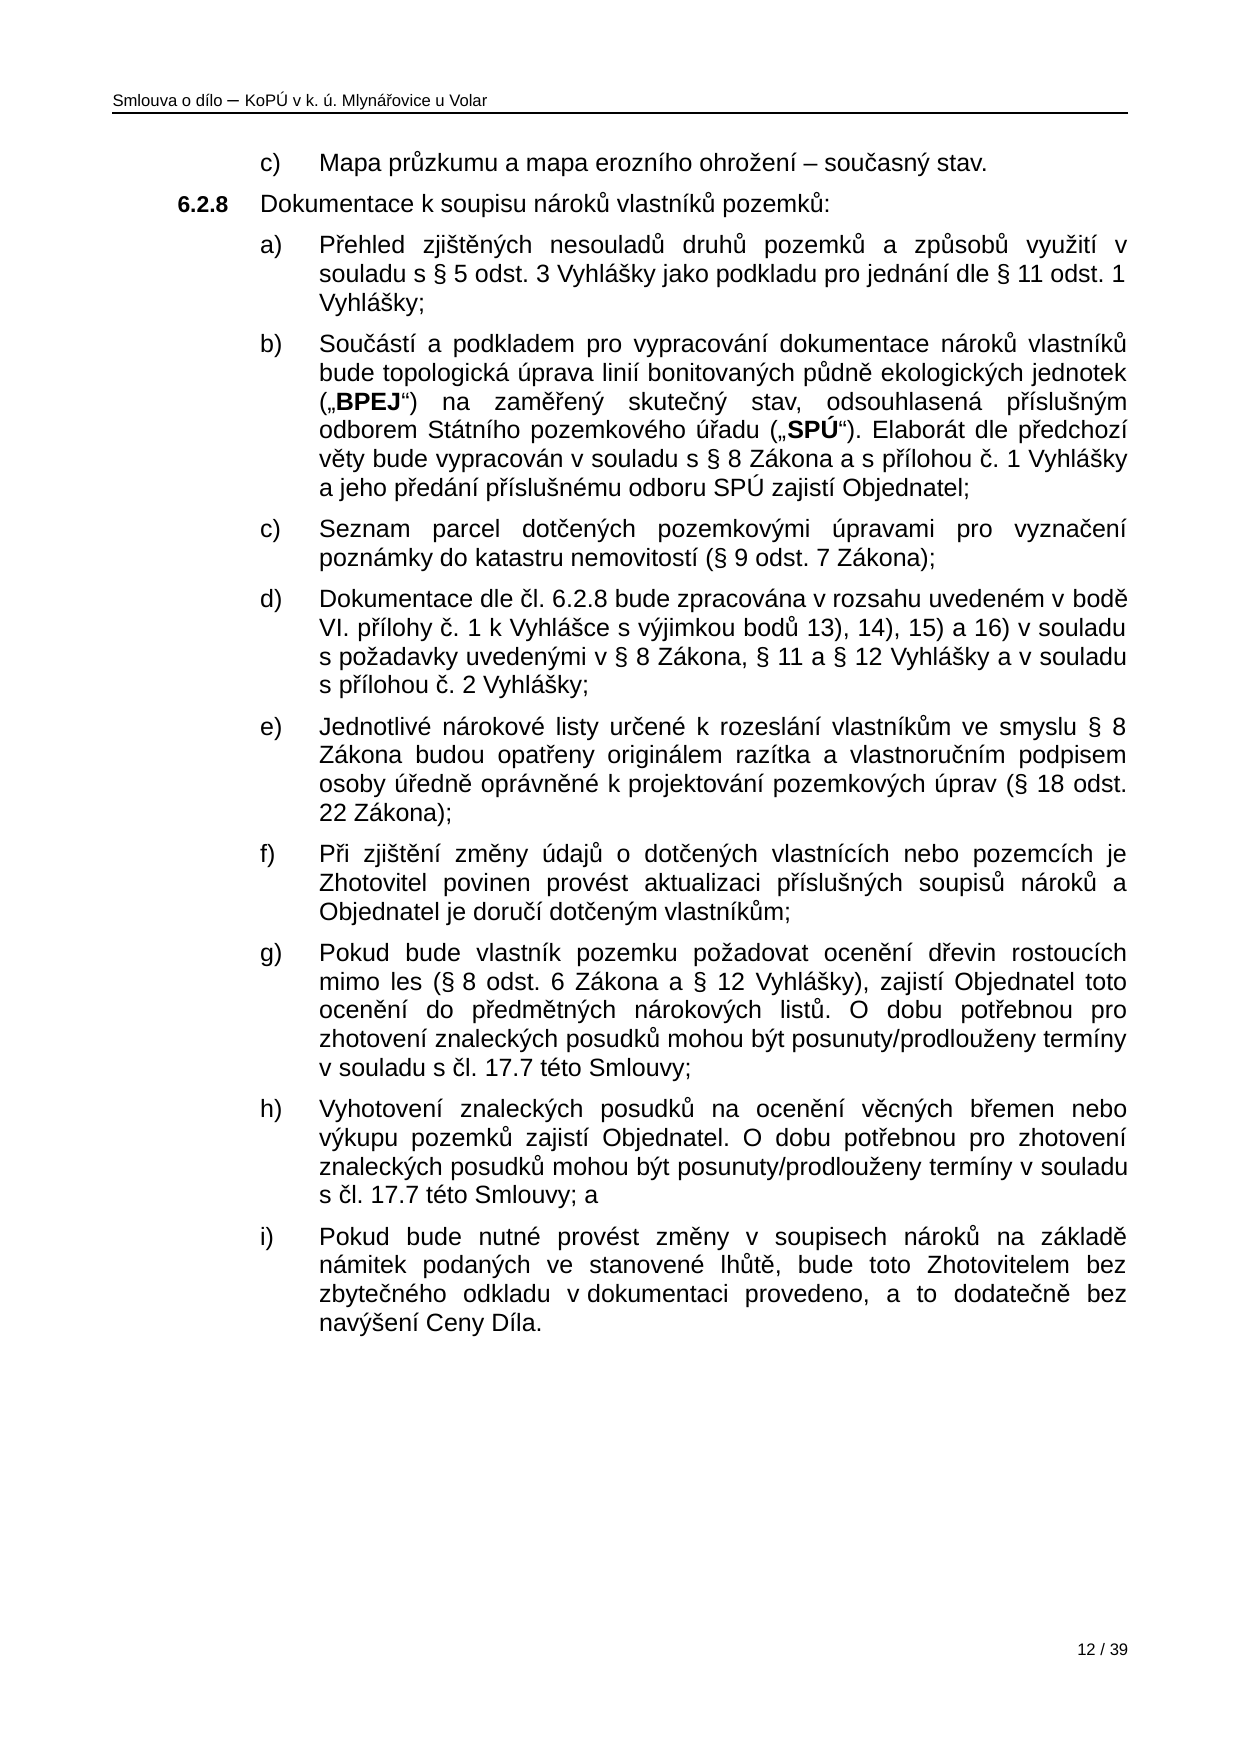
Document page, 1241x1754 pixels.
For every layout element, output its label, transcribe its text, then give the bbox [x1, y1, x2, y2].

list Pokud bude vlastník pozemku požadovat ocenění dřevin rostoucích mimo les (§ 8 odst. 6 Zákona a § 12 Vyhlášky), zajistí Objednatel toto ocenění do předmětných nárokových listů. O dobu potřebnou pro zhotovení znaleckých posudků mohou být posunuty/prodlouženy termíny v souladu s čl. 17.7 této Smlouvy; [260, 938, 1128, 1081]
list Při zjištění změny údajů o dotčených vlastnících nebo pozemcích je Zhotovitel povinen provést aktualizaci příslušných soupisů nároků a Objednatel je doručí dotčeným vlastníkům; [260, 839, 1128, 925]
list Mapa průzkumu a mapa erozního ohrožení – současný stav. [260, 148, 1128, 176]
list Vyhotovení znaleckých posudků na ocenění věcných břemen nebo výkupu pozemků zajistí Objednatel. O dobu potřebnou pro zhotovení znaleckých posudků mohou být posunuty/prodlouženy termíny v souladu s čl. 17.7 této Smlouvy; a [260, 1094, 1128, 1209]
list Pokud bude nutné provést změny v soupisech nároků na základě námitek podaných ve stanovené lhůtě, bude toto Zhotovitelem bez zbytečného odkladu v dokumentaci provedeno, a to dodatečně bez navýšení Ceny Díla. [260, 1221, 1128, 1336]
text Dokumentace k soupisu nároků vlastníků pozemků: [177, 189, 1128, 218]
list Dokumentace dle čl. 6.2.8 bude zpracována v rozsahu uvedeném v bodě VI. přílohy č. 1 k Vyhlášce s výjimkou bodů 13), 14), 15) a 16) v souladu s požadavky uvedenými v § 8 Zákona, § 11 a § 12 Vyhlášky a v souladu s přílohou č. 2 Vyhlášky; [260, 584, 1128, 699]
list Přehled zjištěných nesouladů druhů pozemků a způsobů využití v souladu s § 5 odst. 3 Vyhlášky jako podkladu pro jednání dle § 11 odst. 1 Vyhlášky; [260, 230, 1128, 316]
list Seznam parcel dotčených pozemkovými úpravami pro vyznačení poznámky do katastru nemovitostí (§ 9 odst. 7 Zákona); [260, 514, 1128, 571]
list Součástí a podkladem pro vypracování dokumentace nároků vlastníků bude topologická úprava linií bonitovaných půdně ekologických jednotek („BPEJ“) na zaměřený skutečný stav, odsouhlasená příslušným odborem Státního pozemkového úřadu („SPÚ“). Elaborát dle předchozí věty bude vypracován v souladu s § 8 Zákona a s přílohou č. 1 Vyhlášky a jeho předání příslušnému odboru SPÚ zajistí Objednatel; [260, 329, 1128, 501]
list Jednotlivé nárokové listy určené k rozeslání vlastníkům ve smyslu § 8 Zákona budou opatřeny originálem razítka a vlastnoručním podpisem osoby úředně oprávněné k projektování pozemkových úprav (§ 18 odst. 22 Zákona); [260, 711, 1128, 826]
